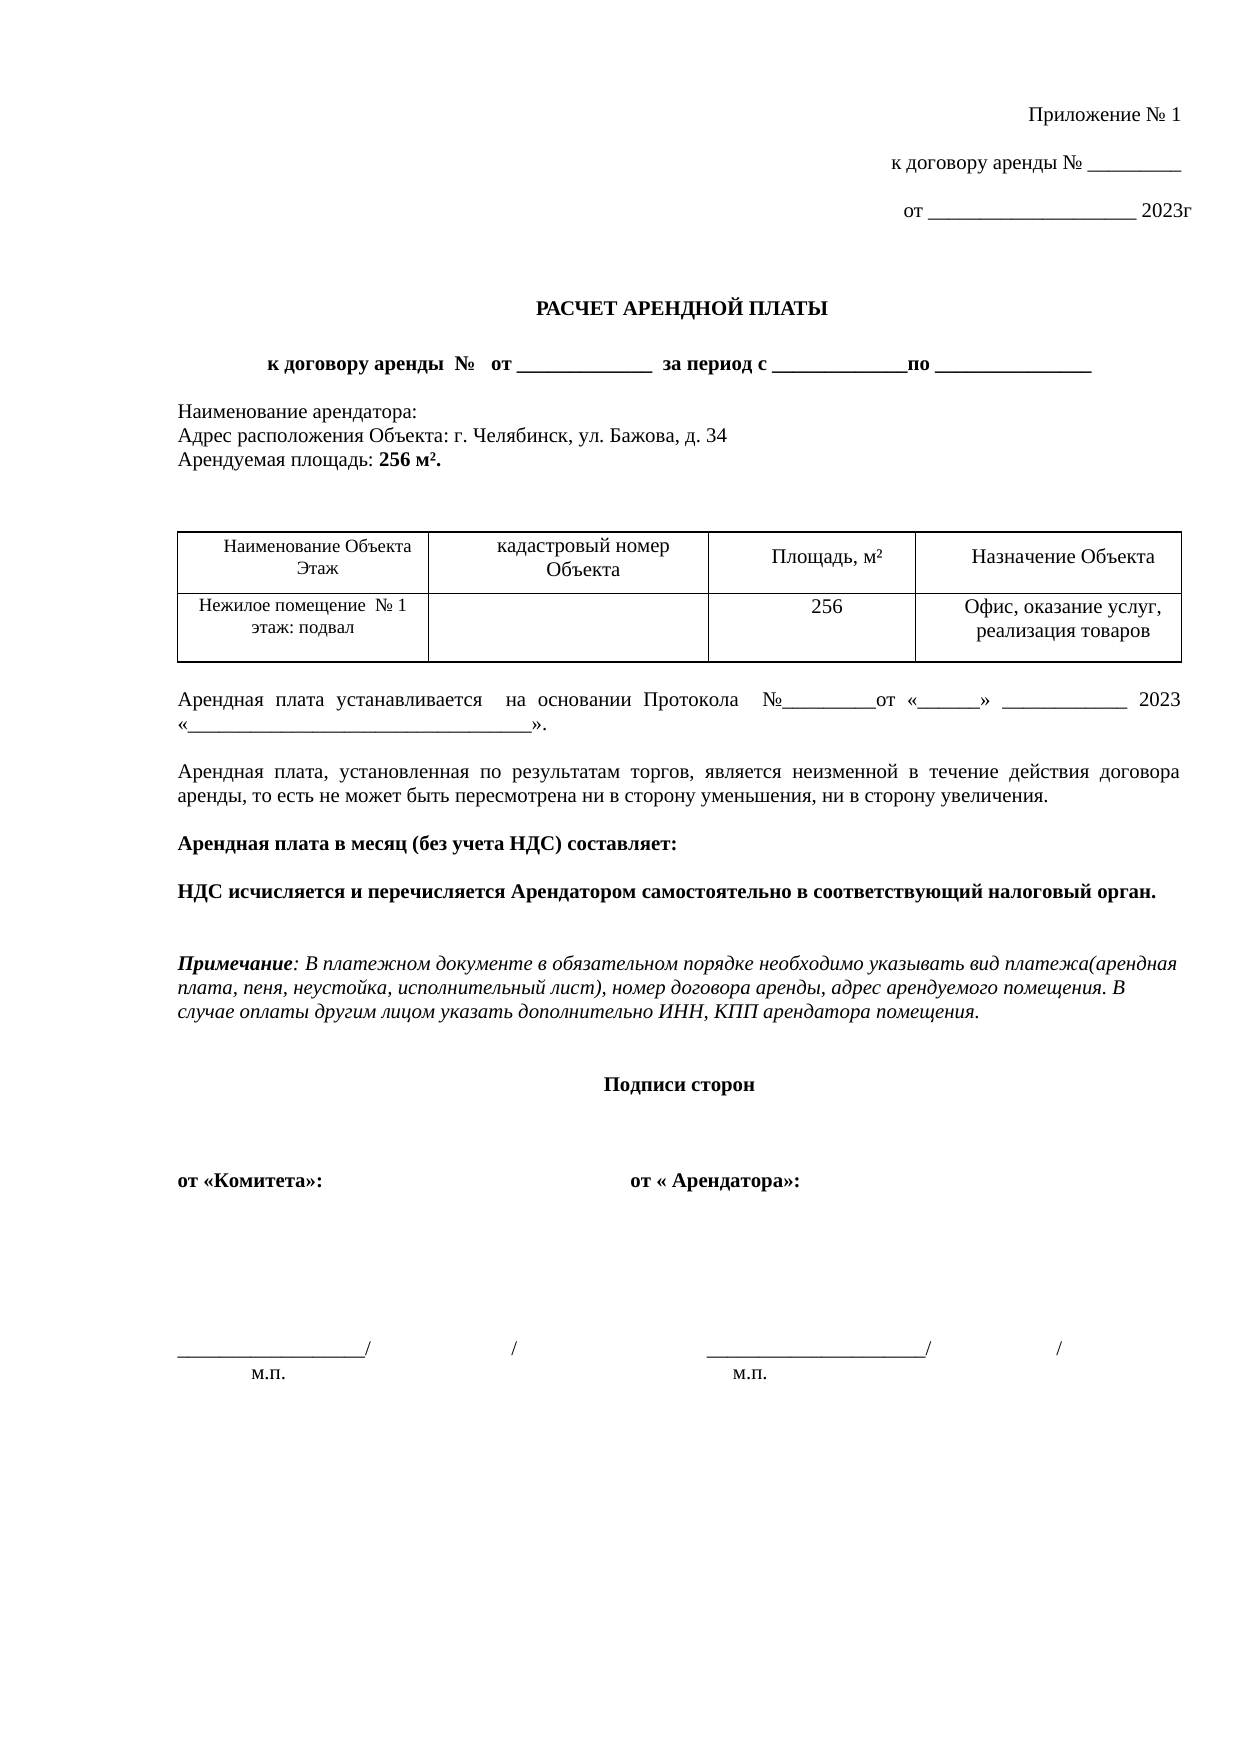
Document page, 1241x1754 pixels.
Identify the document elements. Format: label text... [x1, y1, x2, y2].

table_cell Нежилое помещение № 1 этаж: подвал [178, 594, 428, 661]
text от ____________________ 2023г [177, 198, 1192, 222]
table_header _____________________/ / м.п. [695, 1216, 1163, 1384]
text от «Комитета»: от « Арендатора»: [177, 1168, 1181, 1192]
text НДС исчисляется и перечисляется Арендатором самостоятельно в соответствующий налоговый орган. [177, 879, 1181, 903]
table_header Назначение Объекта [916, 533, 1181, 593]
subtitle Подписи сторон [177, 1071, 1181, 1096]
table_cell [429, 594, 708, 661]
text к договору аренды № от _____________ за период с _____________по _______________ [177, 351, 1181, 374]
table_header Площадь, м² [709, 533, 915, 593]
text Примечание: В платежном документе в обязательном порядке необходимо указывать вид платежа(арендная плата, пеня, неустойка, исполнительный лист), номер договора аренды, адрес арендуемого помещения. В случае оплаты другим лицом указать дополнительно ИНН, КПП арендатора помещения. [177, 951, 1181, 1023]
table_header кадастровый номер Объекта [429, 533, 708, 593]
text Арендная плата, установленная по результатам торгов, является неизменной в течение действия договора аренды, то есть не может быть пересмотрена ни в сторону уменьшения, ни в сторону увеличения. [177, 759, 1181, 807]
text Арендуемая площадь: 256 м². [177, 447, 1181, 471]
table_cell 256 [709, 594, 915, 661]
table_cell Офис, оказание услуг, реализация товаров [916, 594, 1181, 661]
text Арендная плата в месяц (без учета НДС) составляет: [177, 831, 1181, 855]
subtitle РАСЧЕТ АРЕНДНОЙ ПЛАТЫ [177, 296, 1187, 320]
text к договору аренды № _________ [177, 150, 1181, 174]
text Адрес расположения Объекта: г. Челябинск, ул. Бажова, д. 34 [177, 423, 1181, 447]
text Приложение № 1 [177, 102, 1181, 126]
table_header Наименование Объекта Этаж [178, 533, 428, 593]
text Наименование арендатора: [177, 399, 1181, 423]
text Арендная плата устанавливается на основании Протокола №_________от «______» ____________ 2023 «_________________________________». [177, 686, 1181, 734]
table_header __________________/ / м.п. [166, 1216, 695, 1384]
